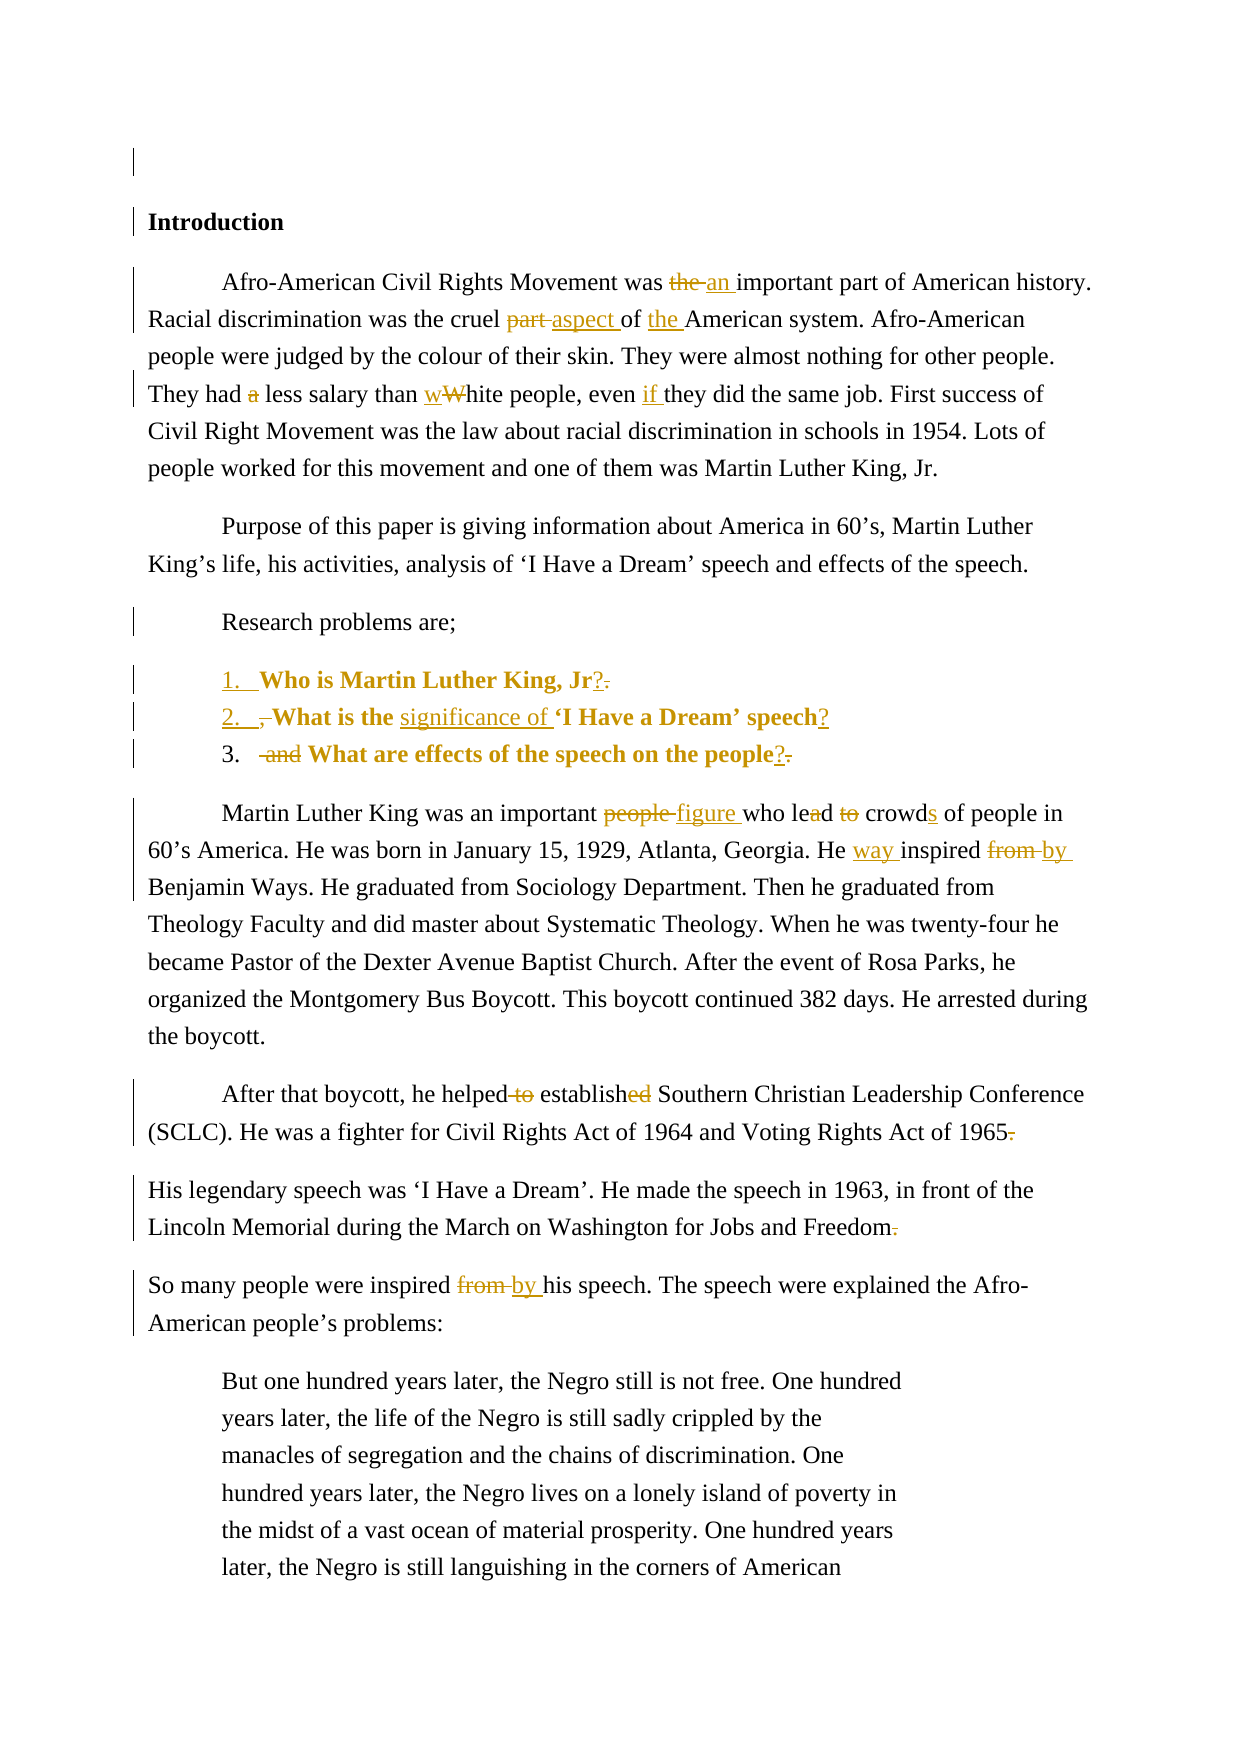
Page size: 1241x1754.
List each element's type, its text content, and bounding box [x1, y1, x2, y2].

list Who is Martin Luther King, Jr [221, 665, 1093, 694]
text Afro-American Civil Rights Movement was important part of American history. Racial discrimination was the cruel of American system. Afro-American people were judged by the colour of their skin. They were almost nothing for other people. They had less salary than hite people, even they did the same job. First success of Civil Right Movement was the law about racial discrimination in schools in 1954. Lots of people worked for this movement and one of them was Martin Luther King, Jr. [148, 267, 1093, 482]
text Martin Luther King was an important who led crowd of people in 60’s America. He was born in January 15, 1929, Atlanta, Georgia. He inspired Benjamin Ways. He graduated from Sociology Department. Then he graduated from Theology Faculty and did master about Systematic Theology. When he was twenty-four he became Pastor of the Dexter Avenue Baptist Church. After the event of Rosa Parks, he organized the Montgomery Bus Boycott. This boycott continued 382 days. He arrested during the boycott. [148, 798, 1093, 1050]
list What are effects of the speech on the people [221, 739, 1093, 768]
text His legendary speech was ‘I Have a Dream’. He made the speech in 1963, in front of the Lincoln Memorial during the March on Washington for Jobs and Freedom [148, 1175, 1093, 1241]
text Research problems are; [148, 607, 1093, 636]
text After that boycott, he helped establish Southern Christian Leadership Conference (SCLC). He was a fighter for Civil Rights Act of 1964 and Voting Rights Act of 1965 [148, 1079, 1093, 1146]
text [221, 1366, 915, 1581]
list What is the ‘I Have a Dream’ speech [221, 702, 1093, 731]
text Purpose of this paper is giving information about America in 60’s, Martin Luther King’s life, his activities, analysis of ‘I Have a Dream’ speech and effects of the speech. [148, 511, 1093, 577]
text Introduction [148, 207, 1093, 236]
text So many people were inspired his speech. The speech were explained the Afro-American people’s problems: [148, 1270, 1093, 1336]
